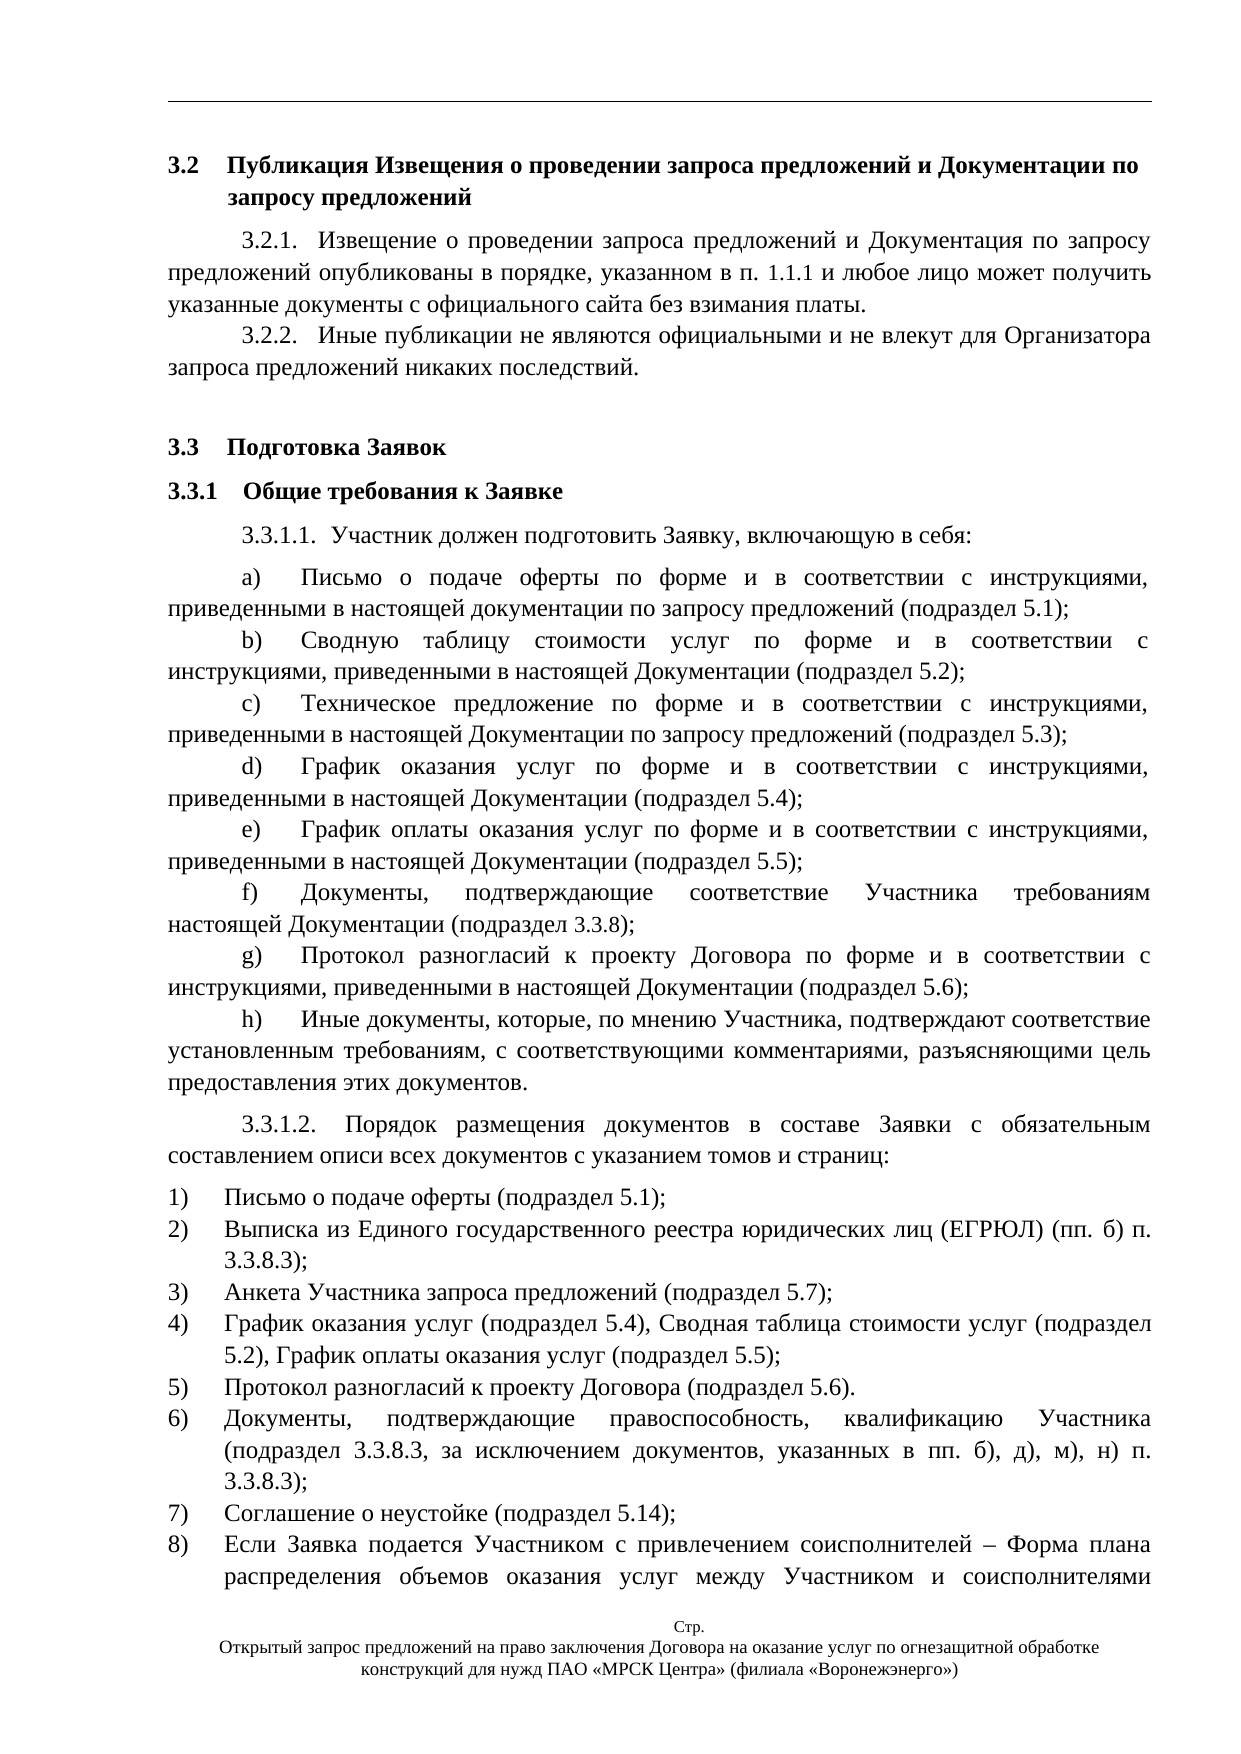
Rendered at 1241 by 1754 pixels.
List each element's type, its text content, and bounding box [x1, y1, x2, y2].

list Письмо о подаче оферты по форме и в соответствии с инструкциями, приведенными в настоящей документации по запросу предложений (подраздел 5.1); [168, 562, 1148, 622]
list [168, 1529, 1152, 1590]
list Протокол разногласий к проекту Договора (подраздел 5.6). [168, 1372, 1152, 1400]
list Извещение о проведении запроса предложений и Документация по запросу предложений опубликованы в порядке, указанном в п. 1.1.1 и любое лицо может получить указанные документы с официального сайта без взимания платы. [168, 226, 1152, 317]
list Документы, подтверждающие соответствие Участника требованиям настоящей Документации (подраздел 3.3.8); [168, 877, 1151, 938]
list График оказания услуг по форме и в соответствии с инструкциями, приведенными в настоящей Документации (подраздел 5.4); [168, 751, 1149, 811]
list График оказания услуг (подраздел 5.4), Сводная таблица стоимости услуг (подраздел 5.2), График оплаты оказания услуг (подраздел 5.5); [168, 1308, 1152, 1369]
list Сводную таблицу стоимости услуг по форме и в соответствии с инструкциями, приведенными в настоящей Документации (подраздел 5.2); [168, 625, 1148, 685]
list Выписка из Единого государственного реестра юридических лиц (ЕГРЮЛ) (пп. б) п. 3.3.8.3); [168, 1214, 1152, 1274]
list Письмо о подаче оферты (подраздел 5.1); [168, 1182, 1152, 1211]
list Иные публикации не являются официальными и не влекут для Организатора запроса предложений никаких последствий. [168, 320, 1152, 381]
list Порядок размещения документов в составе Заявки с обязательным составлением описи всех документов с указанием томов и страниц: [168, 1109, 1152, 1169]
list График оплаты оказания услуг по форме и в соответствии с инструкциями, приведенными в настоящей Документации (подраздел 5.5); [168, 814, 1149, 874]
subtitle Подготовка Заявок [168, 432, 1152, 460]
list Соглашение о неустойке (подраздел 5.14); [168, 1498, 1152, 1527]
subtitle Общие требования к Заявке [168, 476, 1152, 504]
list Участник должен подготовить Заявку, включающую в себя: [168, 520, 1152, 548]
list Анкета Участника запроса предложений (подраздел 5.7); [168, 1277, 1152, 1306]
list Иные документы, которые, по мнению Участника, подтверждают соответствие установленным требованиям, с соответствующими комментариями, разъясняющими цель предоставления этих документов. [168, 1004, 1152, 1096]
list Протокол разногласий к проекту Договора по форме и в соответствии с инструкциями, приведенными в настоящей Документации (подраздел 5.6); [168, 941, 1151, 1001]
list Документы, подтверждающие правоспособность, квалификацию Участника (подраздел 3.3.8.3, за исключением документов, указанных в пп. б), д), м), н) п. 3.3.8.3); [168, 1403, 1152, 1495]
subtitle Публикация Извещения о проведении запроса предложений и Документации по запросу предложений [168, 150, 1152, 210]
list Техническое предложение по форме и в соответствии с инструкциями, приведенными в настоящей Документации по запросу предложений (подраздел 5.3); [168, 688, 1148, 748]
